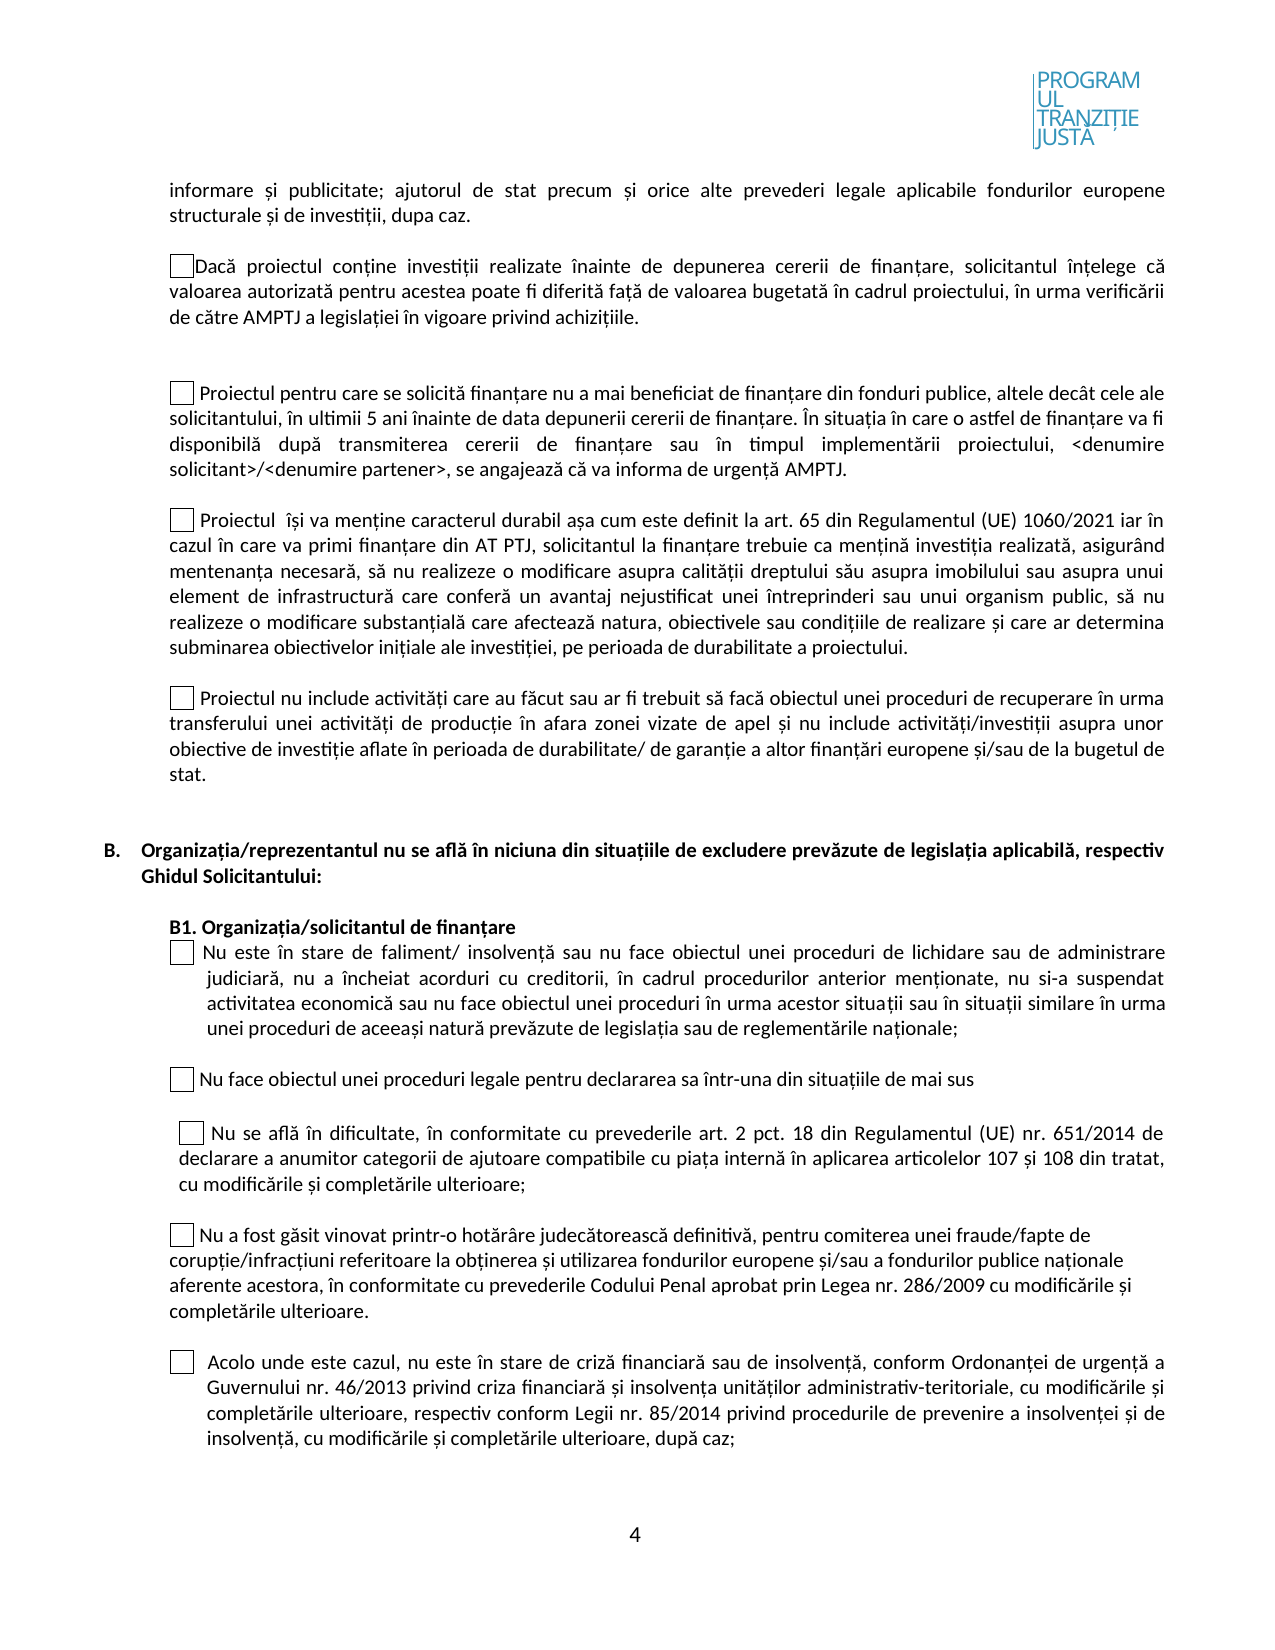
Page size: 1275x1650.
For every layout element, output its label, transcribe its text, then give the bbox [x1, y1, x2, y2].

list Organizația/reprezentantul nu se află în niciuna din situațiile de excludere prevăzute de legislația aplicabilă, respectiv Ghidul Solicitantului: [103, 838, 1167, 888]
list Nu se află în dificultate, în conformitate cu prevederile art. 2 pct. 18 din Regulamentul (UE) nr. 651/2014 de declarare a anumitor categorii de ajutoare compatibile cu piața internă în aplicarea articolelor 107 și 108 din tratat, cu modificările și completările ulterioare; [178, 1120, 1167, 1196]
text Dacă proiectul conţine investiţii realizate înainte de depunerea cererii de finanţare, solicitantul înțelege că valoarea autorizată pentru acestea poate fi diferită față de valoarea bugetată în cadrul proiectului, în urma verificării de către AMPTJ a legislației în vigoare privind achizițiile. [169, 253, 1167, 329]
list Nu este în stare de faliment/ insolvenţă sau nu face obiectul unei proceduri de lichidare sau de administrare judiciară, nu a încheiat acorduri cu creditorii, în cadrul procedurilor anterior menționate, nu si-a suspendat activitatea economică sau nu face obiectul unei proceduri în urma acestor situaţii sau în situaţii similare în urma unei proceduri de aceeaşi natură prevăzute de legislaţia sau de reglementările naţionale; [169, 939, 1167, 1041]
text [169, 177, 1167, 228]
text Nu a fost găsit vinovat printr-o hotărâre judecătorească definitivă, pentru comiterea unei fraude/fapte de corupție/infracțiuni referitoare la obținerea și utilizarea fondurilor europene și/sau a fondurilor publice naționale aferente acestora, în conformitate cu prevederile Codului Penal aprobat prin Legea nr. 286/2009 cu modificările și completările ulterioare. [169, 1222, 1167, 1323]
list Nu face obiectul unei proceduri legale pentru declararea sa într-una din situațiile de mai sus [169, 1066, 1167, 1092]
list Proiectul își va menține caracterul durabil așa cum este definit la art. 65 din Regulamentul (UE) 1060/2021 iar în cazul în care va primi finanțare din AT PTJ, solicitantul la finanțare trebuie ca mențină investiția realizată, asigurând mentenanța necesară, să nu realizeze o modificare asupra calității dreptului său asupra imobilului sau asupra unui element de infrastructură care conferă un avantaj nejustificat unei întreprinderi sau unui organism public, să nu realizeze o modificare substanțială care afectează natura, obiectivele sau condițiile de realizare și care ar determina subminarea obiectivelor inițiale ale investiției, pe perioada de durabilitate a proiectului. [169, 507, 1167, 660]
list Acolo unde este cazul, nu este în stare de criză financiară sau de insolvență, conform Ordonanței de urgență a Guvernului nr. 46/2013 privind criza financiară și insolvența unităților administrativ-teritoriale, cu modificările și completările ulterioare, respectiv conform Legii nr. 85/2014 privind procedurile de prevenire a insolvenței și de insolvență, cu modificările și completările ulterioare, după caz; [169, 1349, 1167, 1451]
list Proiectul pentru care se solicită finanțare nu a mai beneficiat de finanțare din fonduri publice, altele decât cele ale solicitantului, în ultimii 5 ani înainte de data depunerii cererii de finanțare. În situația în care o astfel de finanțare va fi disponibilă după transmiterea cererii de finanțare sau în timpul implementării proiectului, <denumire solicitant>/<denumire partener>, se angajează că va informa de urgență AMPTJ. [169, 380, 1167, 482]
list Proiectul nu include activități care au făcut sau ar fi trebuit să facă obiectul unei proceduri de recuperare în urma transferului unei activități de producție în afara zonei vizate de apel și nu include activități/investiții asupra unor obiective de investiție aflate în perioada de durabilitate/ de garanție a altor finanțări europene și/sau de la bugetul de stat. [169, 685, 1167, 787]
text B1. Organizația/solicitantul de finanțare [169, 914, 1167, 939]
